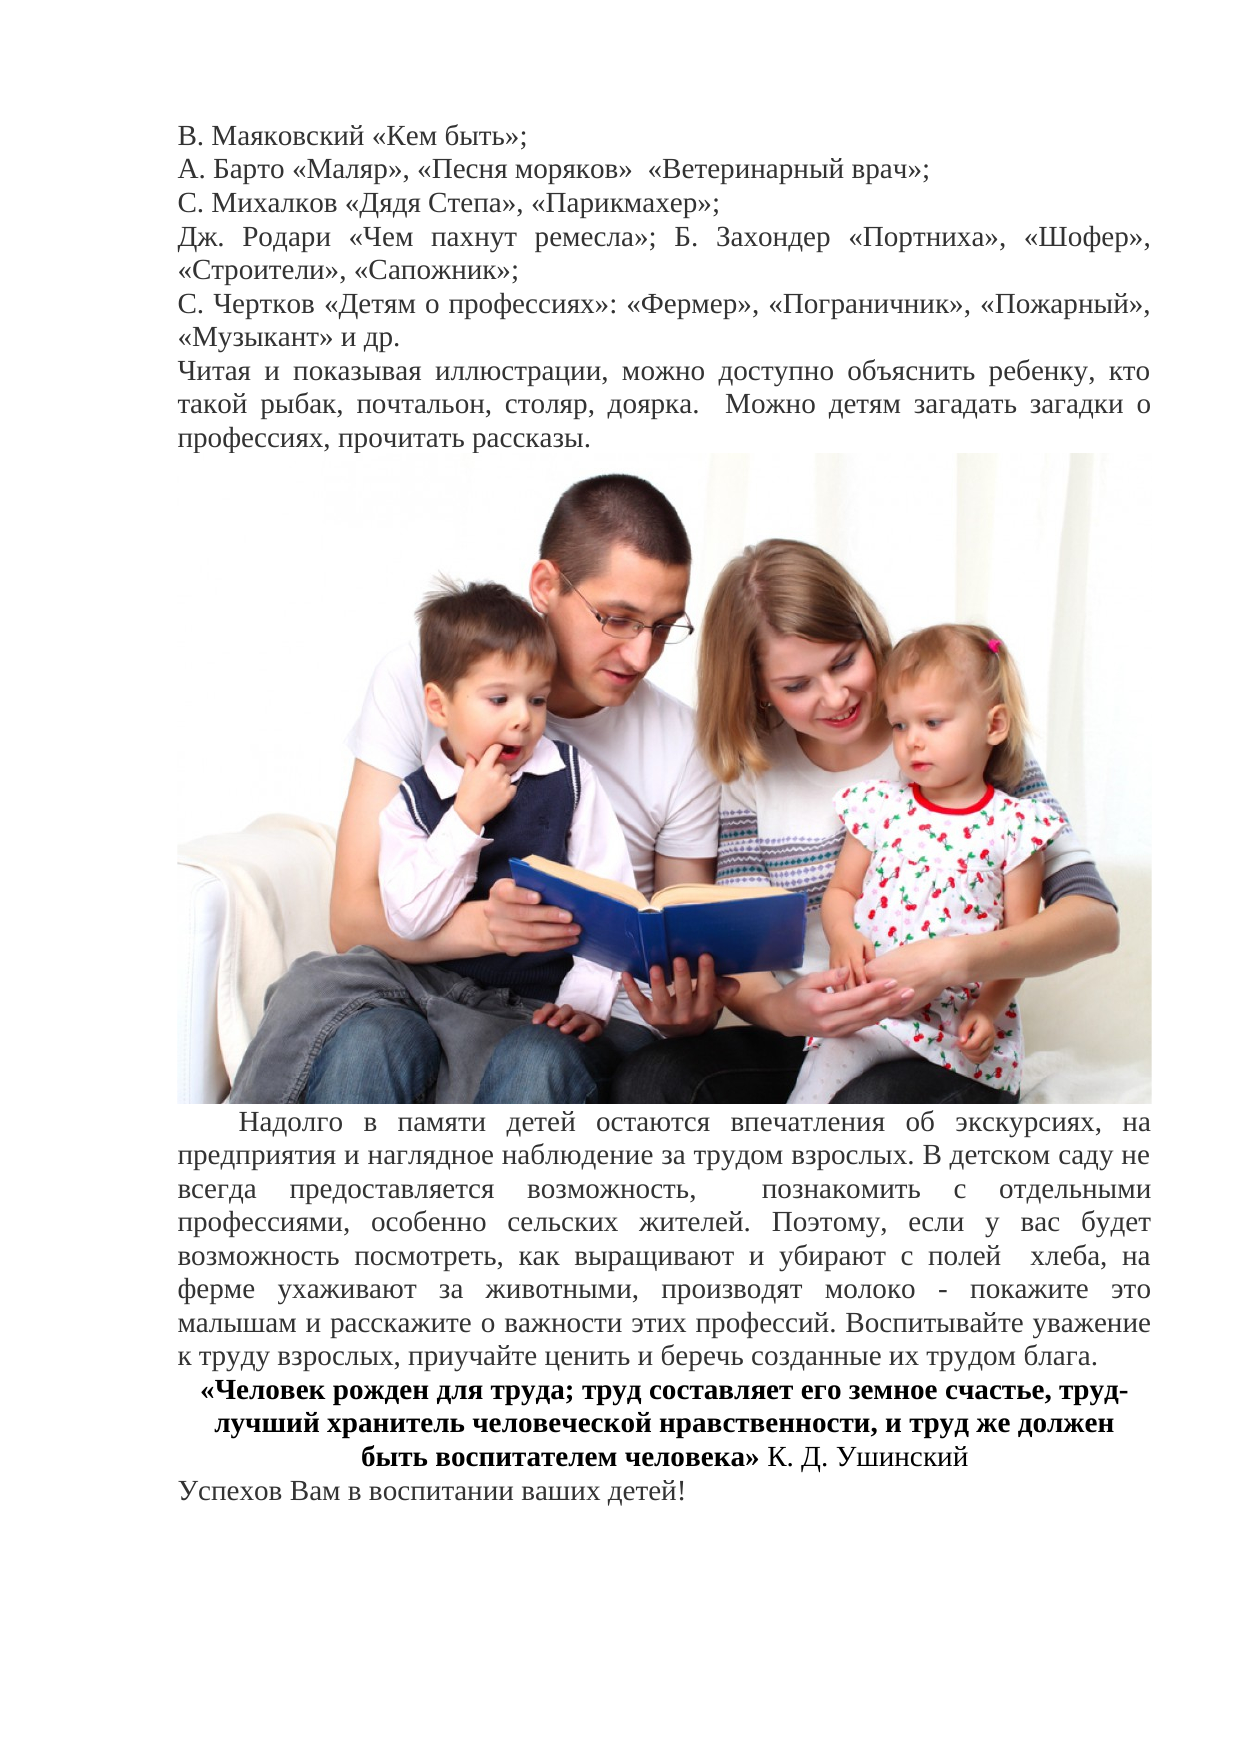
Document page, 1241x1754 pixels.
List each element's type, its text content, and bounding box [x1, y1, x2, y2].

text Надолго в памяти детей остаются впечатления об экскурсиях, на предприятия и наглядное наблюдение за трудом взрослых. В детском саду не всегда предоставляется возможность, познакомить с отдельными профессиями, особенно сельских жителей. Поэтому, если у вас будет возможность посмотреть, как выращивают и убирают с полей хлеба, на ферме ухаживают за животными, производят молоко - покажите это малышам и расскажите о важности этих профессий. Воспитывайте уважение к труду взрослых, приучайте ценить и беречь созданные их трудом блага. [177, 1104, 1152, 1372]
picture [177, 453, 1152, 1104]
text С. Чертков «Детям о профессиях»: «Фермер», «Пограничник», «Пожарный», «Музыкант» и др. [177, 286, 1152, 353]
text А. Барто «Маляр», «Песня моряков» «Ветеринарный врач»; [177, 152, 1152, 185]
text Успехов Вам в воспитании ваших детей! [177, 1473, 1152, 1506]
text С. Михалков «Дядя Степа», «Парикмахер»; [177, 185, 1152, 219]
text «Человек рожден для труда; труд составляет его земное счастье, труд- лучший хранитель человеческой нравственности, и труд же должен быть воспитателем человека» К. Д. Ушинский [177, 1372, 1152, 1473]
text В. Маяковский «Кем быть»; [177, 118, 1152, 152]
text Дж. Родари «Чем пахнут ремесла»; Б. Захондер «Портниха», «Шофер», «Строители», «Сапожник»; [177, 219, 1152, 286]
text Читая и показывая иллюстрации, можно доступно объяснить ребенку, кто такой рыбак, почтальон, столяр, доярка. Можно детям загадать загадки о профессиях, прочитать рассказы. [177, 353, 1152, 453]
